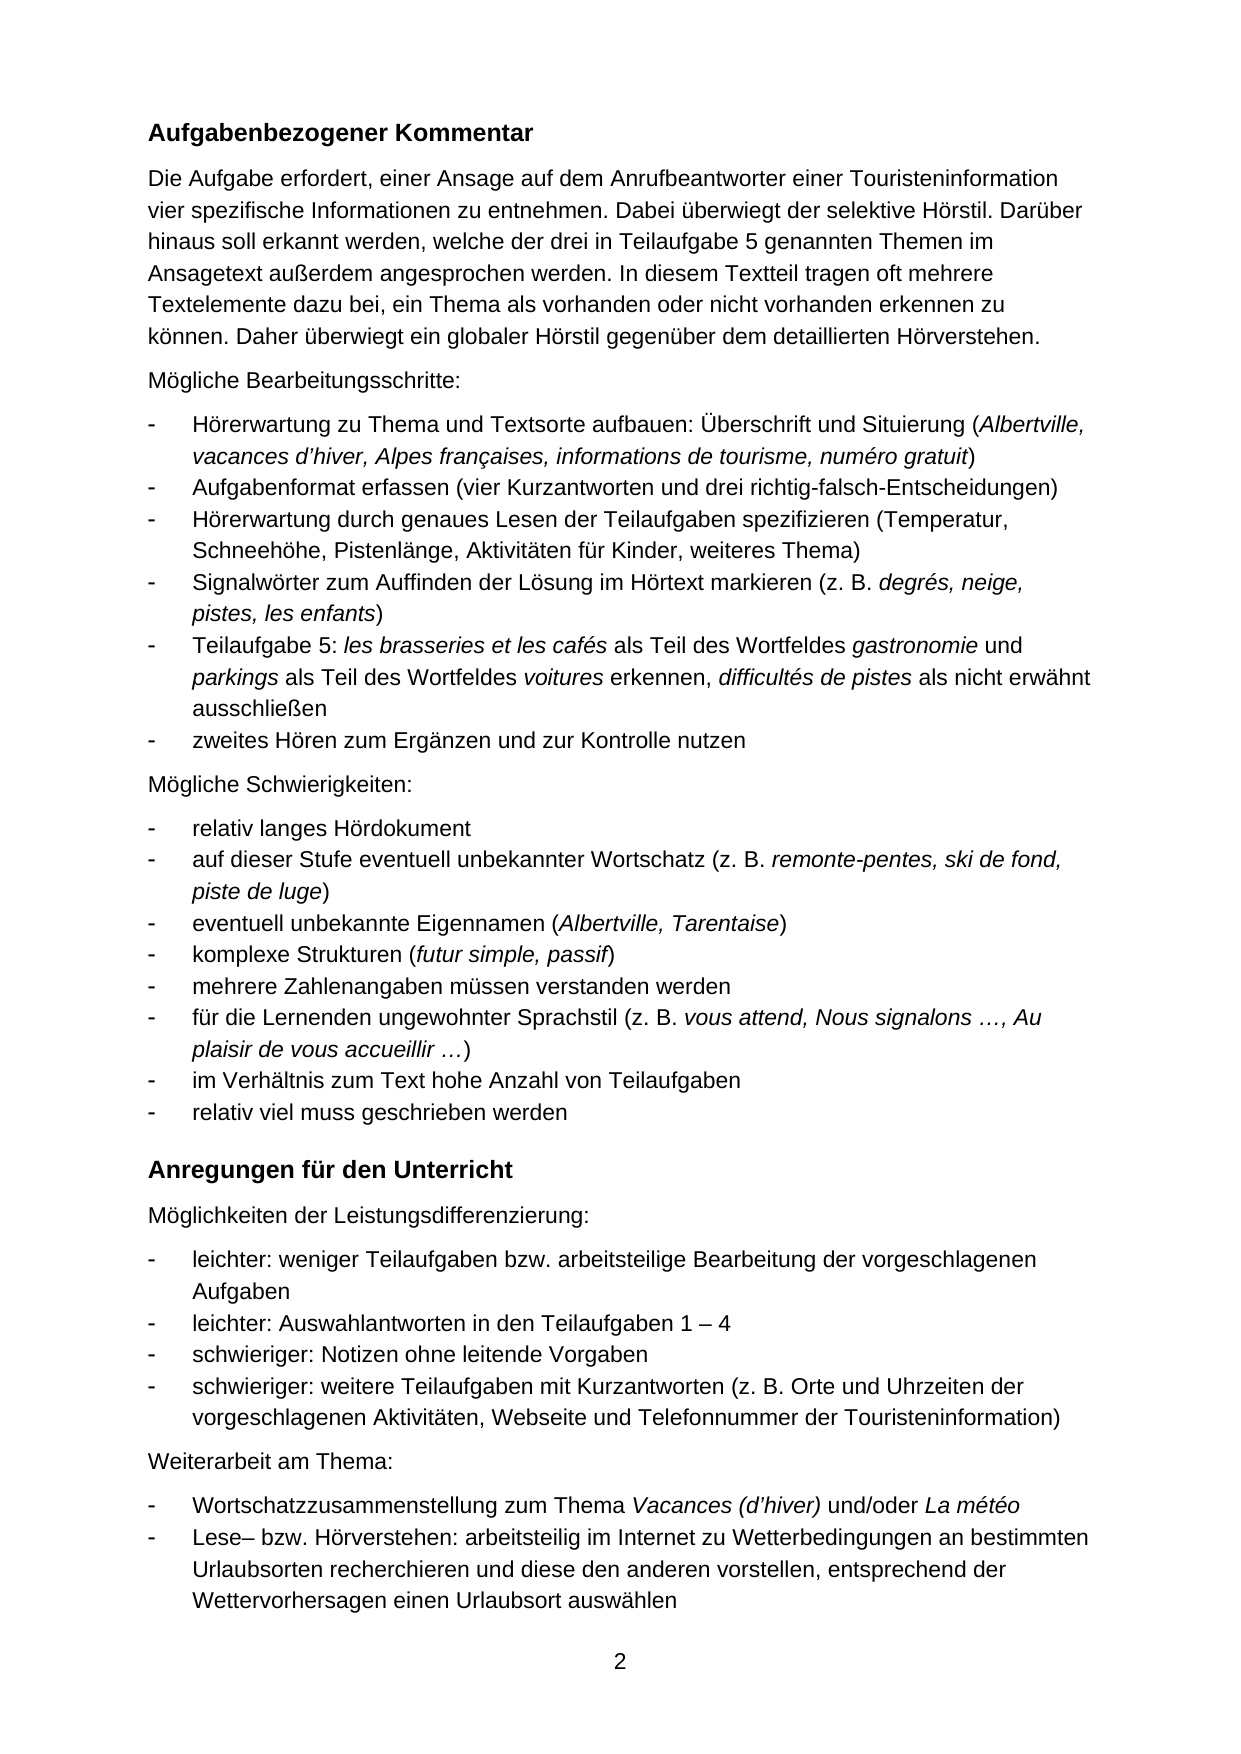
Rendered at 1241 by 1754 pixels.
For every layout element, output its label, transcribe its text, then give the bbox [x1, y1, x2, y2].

subtitle Anregungen für den Unterricht [148, 1155, 1092, 1184]
list auf dieser Stufe eventuell unbekannter Wortschatz (z. B. remonte-pentes, ski de fond, piste de luge) [148, 846, 1092, 904]
list leichter: weniger Teilaufgaben bzw. arbeitsteilige Bearbeitung der vorgeschlagenen Aufgaben [148, 1246, 1092, 1304]
list für die Lernenden ungewohnter Sprachstil (z. B. vous attend, Nous signalons …, Au plaisir de vous accueillir …) [148, 1004, 1092, 1062]
list relativ langes Hördokument [148, 815, 1092, 841]
list leichter: Auswahlantworten in den Teilaufgaben 1 – 4 [148, 1309, 1092, 1336]
list Teilaufgabe 5: les brasseries et les cafés als Teil des Wortfeldes gastronomie und parkings als Teil des Wortfeldes voitures erkennen, difficultés de pistes als nicht erwähnt ausschließen [148, 632, 1092, 721]
list Aufgabenformat erfassen (vier Kurzantworten und drei richtig-falsch-Entscheidungen) [148, 474, 1092, 501]
subtitle Aufgabenbezogener Kommentar [148, 118, 1092, 147]
list im Verhältnis zum Text hohe Anzahl von Teilaufgaben [148, 1067, 1092, 1094]
list Mögliche Schwierigkeiten: [148, 771, 1092, 797]
text Möglichkeiten der Leistungsdifferenzierung: [148, 1202, 1092, 1229]
list komplexe Strukturen (futur simple, passif) [148, 941, 1092, 967]
list eventuell unbekannte Eigennamen (Albertville, Tarentaise) [148, 909, 1092, 936]
list mehrere Zahlenangaben müssen verstanden werden [148, 973, 1092, 999]
list Wortschatzzusammenstellung zum Thema Vacances (d’hiver) und/oder La météo [148, 1492, 1092, 1519]
list Signalwörter zum Auffinden der Lösung im Hörtext markieren (z. B. degrés, neige, pistes, les enfants) [148, 569, 1092, 627]
list Lese– bzw. Hörverstehen: arbeitsteilig im Internet zu Wetterbedingungen an bestimmten Urlaubsorten recherchieren und diese den anderen vorstellen, entsprechend der Wettervorhersagen einen Urlaubsort auswählen [148, 1524, 1092, 1613]
list schwieriger: Notizen ohne leitende Vorgaben [148, 1341, 1092, 1367]
list Hörerwartung durch genaues Lesen der Teilaufgaben spezifizieren (Temperatur, Schneehöhe, Pistenlänge, Aktivitäten für Kinder, weiteres Thema) [148, 506, 1092, 564]
list zweites Hören zum Ergänzen und zur Kontrolle nutzen [148, 727, 1092, 753]
list Hörerwartung zu Thema und Textsorte aufbauen: Überschrift und Situierung (Albertville, vacances d’hiver, Alpes françaises, informations de tourisme, numéro gratuit) [148, 411, 1092, 469]
text Die Aufgabe erfordert, einer Ansage auf dem Anrufbeantworter einer Touristeninformation vier spezifische Informationen zu entnehmen. Dabei überwiegt der selektive Hörstil. Darüber hinaus soll erkannt werden, welche der drei in Teilaufgabe 5 genannten Themen im Ansagetext außerdem angesprochen werden. In diesem Textteil tragen oft mehrere Textelemente dazu bei, ein Thema als vorhanden oder nicht vorhanden erkennen zu können. Daher überwiegt ein globaler Hörstil gegenüber dem detaillierten Hörverstehen. [148, 165, 1092, 349]
list Weiterarbeit am Thema: [148, 1448, 1092, 1475]
list relativ viel muss geschrieben werden [148, 1099, 1092, 1125]
list Mögliche Bearbeitungsschritte: [148, 367, 1092, 393]
list schwieriger: weitere Teilaufgaben mit Kurzantworten (z. B. Orte und Uhrzeiten der vorgeschlagenen Aktivitäten, Webseite und Telefonnummer der Touristeninformation) [148, 1373, 1092, 1431]
